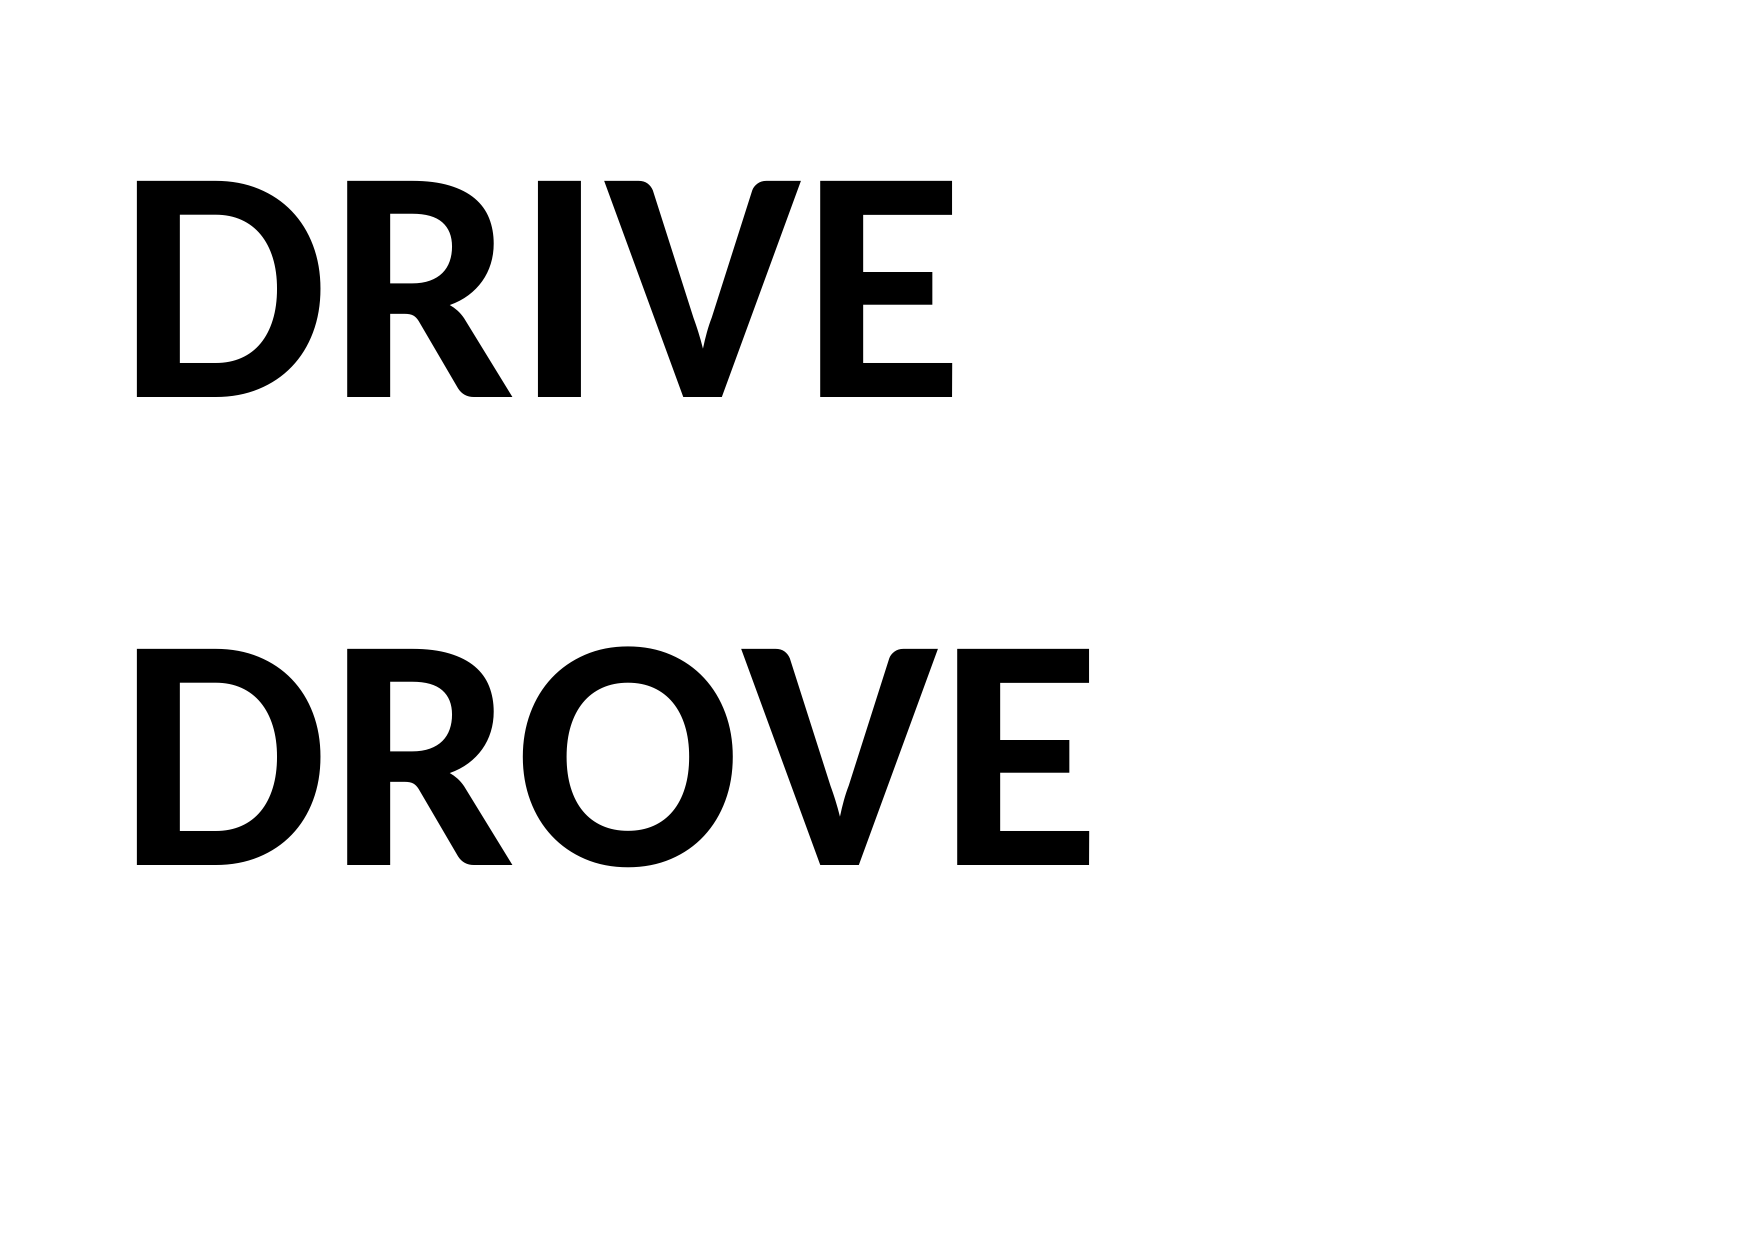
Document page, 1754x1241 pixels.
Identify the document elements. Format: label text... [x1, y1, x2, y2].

text DRIVE [118, 74, 1742, 481]
text DROVE [118, 542, 1742, 948]
